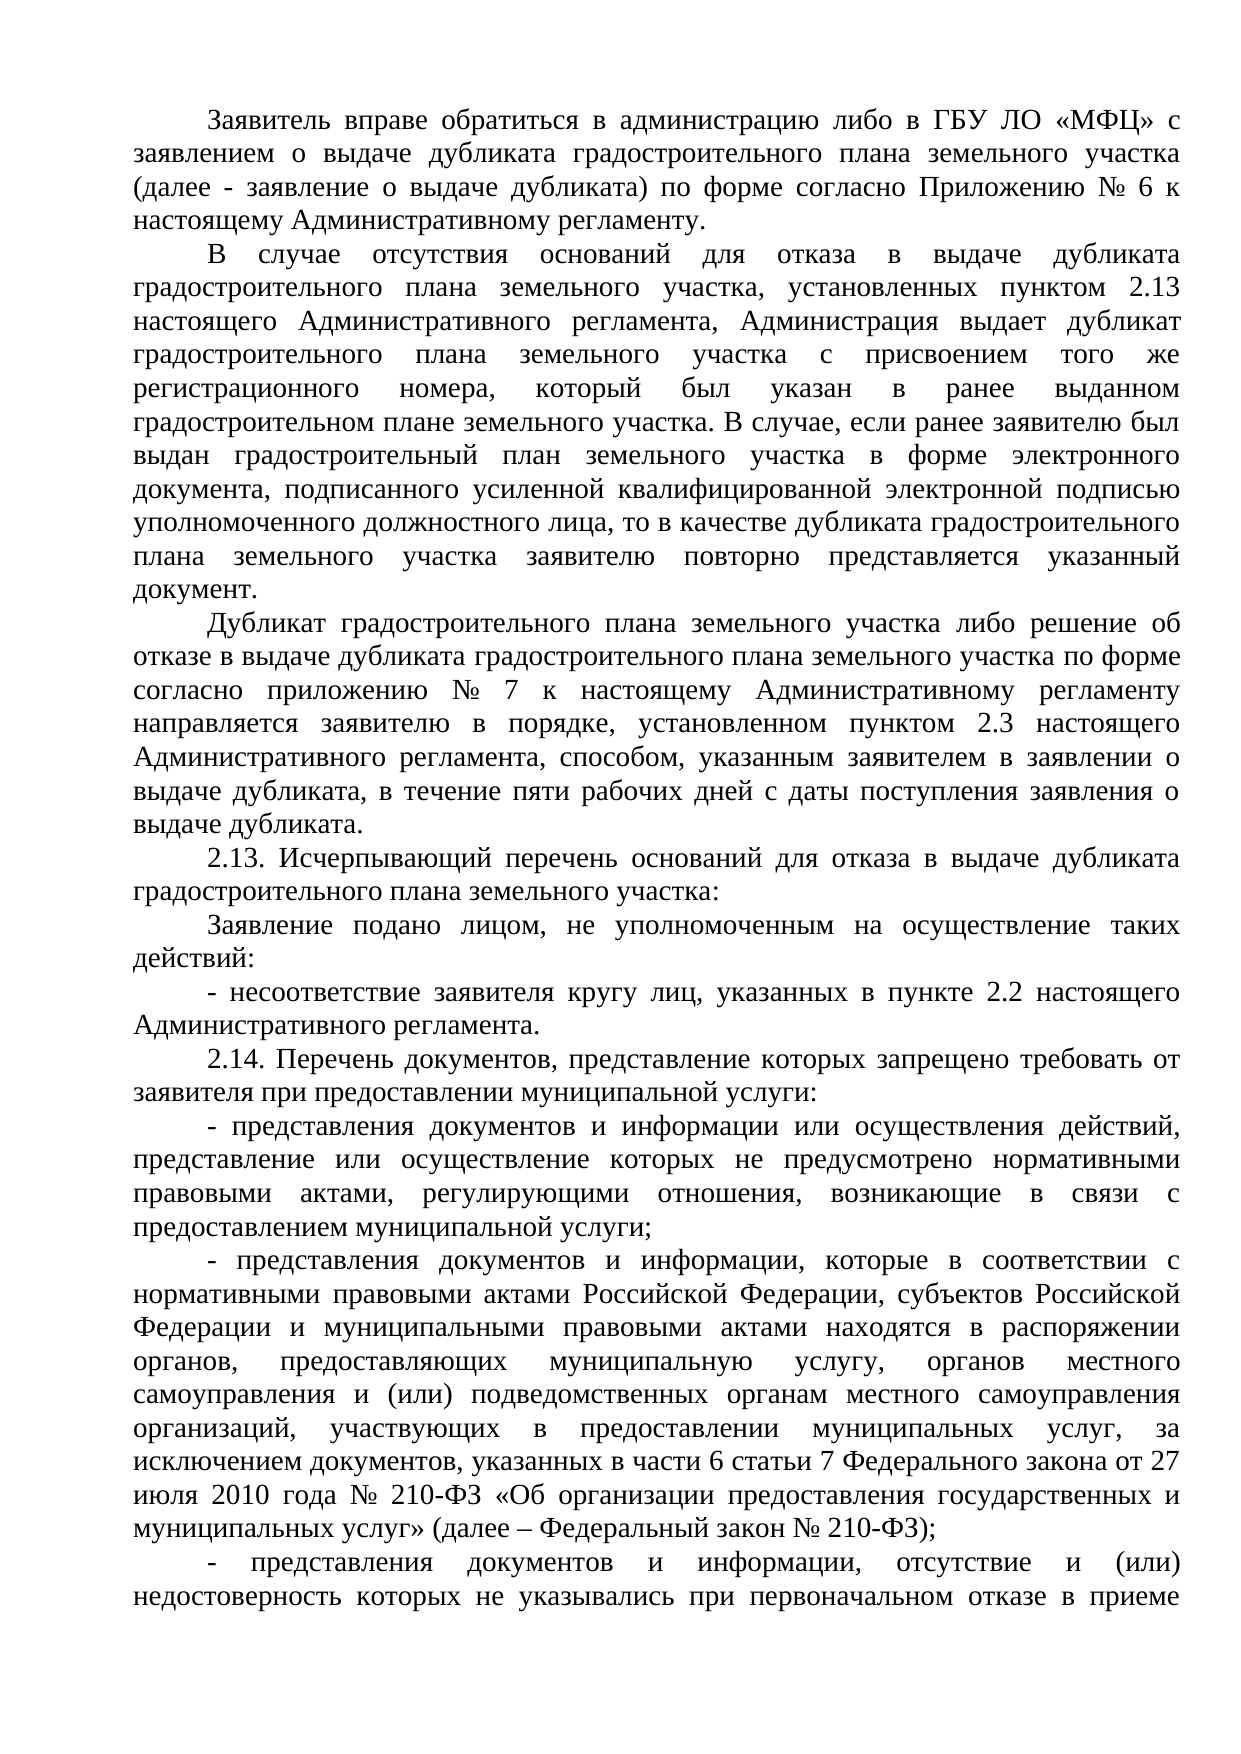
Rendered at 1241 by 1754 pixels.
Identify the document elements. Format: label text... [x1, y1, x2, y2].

text Заявитель вправе обратиться в администрацию либо в ГБУ ЛО «МФЦ» с заявлением о выдаче дубликата градостроительного плана земельного участка (далее - заявление о выдаче дубликата) по форме согласно Приложению № 6 к настоящему Административному регламенту. [133, 102, 1181, 236]
text Дубликат градостроительного плана земельного участка либо решение об отказе в выдаче дубликата градостроительного плана земельного участка по форме согласно приложению № 7 к настоящему Административному регламенту направляется заявителю в порядке, установленном пунктом 2.3 настоящего Административного регламента, способом, указанным заявителем в заявлении о выдаче дубликата, в течение пяти рабочих дней с даты поступления заявления о выдаче дубликата. [133, 605, 1181, 840]
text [133, 1544, 1181, 1611]
text - несоответствие заявителя кругу лиц, указанных в пункте 2.2 настоящего Административного регламента. [133, 974, 1181, 1041]
text 2.14. Перечень документов, представление которых запрещено требовать от заявителя при предоставлении муниципальной услуги: [133, 1041, 1181, 1108]
text - представления документов и информации, которые в соответствии с нормативными правовыми актами Российской Федерации, субъектов Российской Федерации и муниципальными правовыми актами находятся в распоряжении органов, предоставляющих муниципальную услугу, органов местного самоуправления и (или) подведомственных органам местного самоуправления организаций, участвующих в предоставлении муниципальных услуг, за исключением документов, указанных в части 6 статьи 7 Федерального закона от 27 июля 2010 года № 210-ФЗ «Об организации предоставления государственных и муниципальных услуг» (далее – Федеральный закон № 210-ФЗ); [133, 1242, 1181, 1544]
text - представления документов и информации или осуществления действий, представление или осуществление которых не предусмотрено нормативными правовыми актами, регулирующими отношения, возникающие в связи с предоставлением муниципальной услуги; [133, 1108, 1181, 1242]
text В случае отсутствия оснований для отказа в выдаче дубликата градостроительного плана земельного участка, установленных пунктом 2.13 настоящего Административного регламента, Администрация выдает дубликат градостроительного плана земельного участка с присвоением того же регистрационного номера, который был указан в ранее выданном градостроительном плане земельного участка. В случае, если ранее заявителю был выдан градостроительный план земельного участка в форме электронного документа, подписанного усиленной квалифицированной электронной подписью уполномоченного должностного лица, то в качестве дубликата градостроительного плана земельного участка заявителю повторно представляется указанный документ. [133, 236, 1181, 605]
text 2.13. Исчерпывающий перечень оснований для отказа в выдаче дубликата градостроительного плана земельного участка: [133, 840, 1181, 907]
text Заявление подано лицом, не уполномоченным на осуществление таких действий: [133, 907, 1181, 974]
